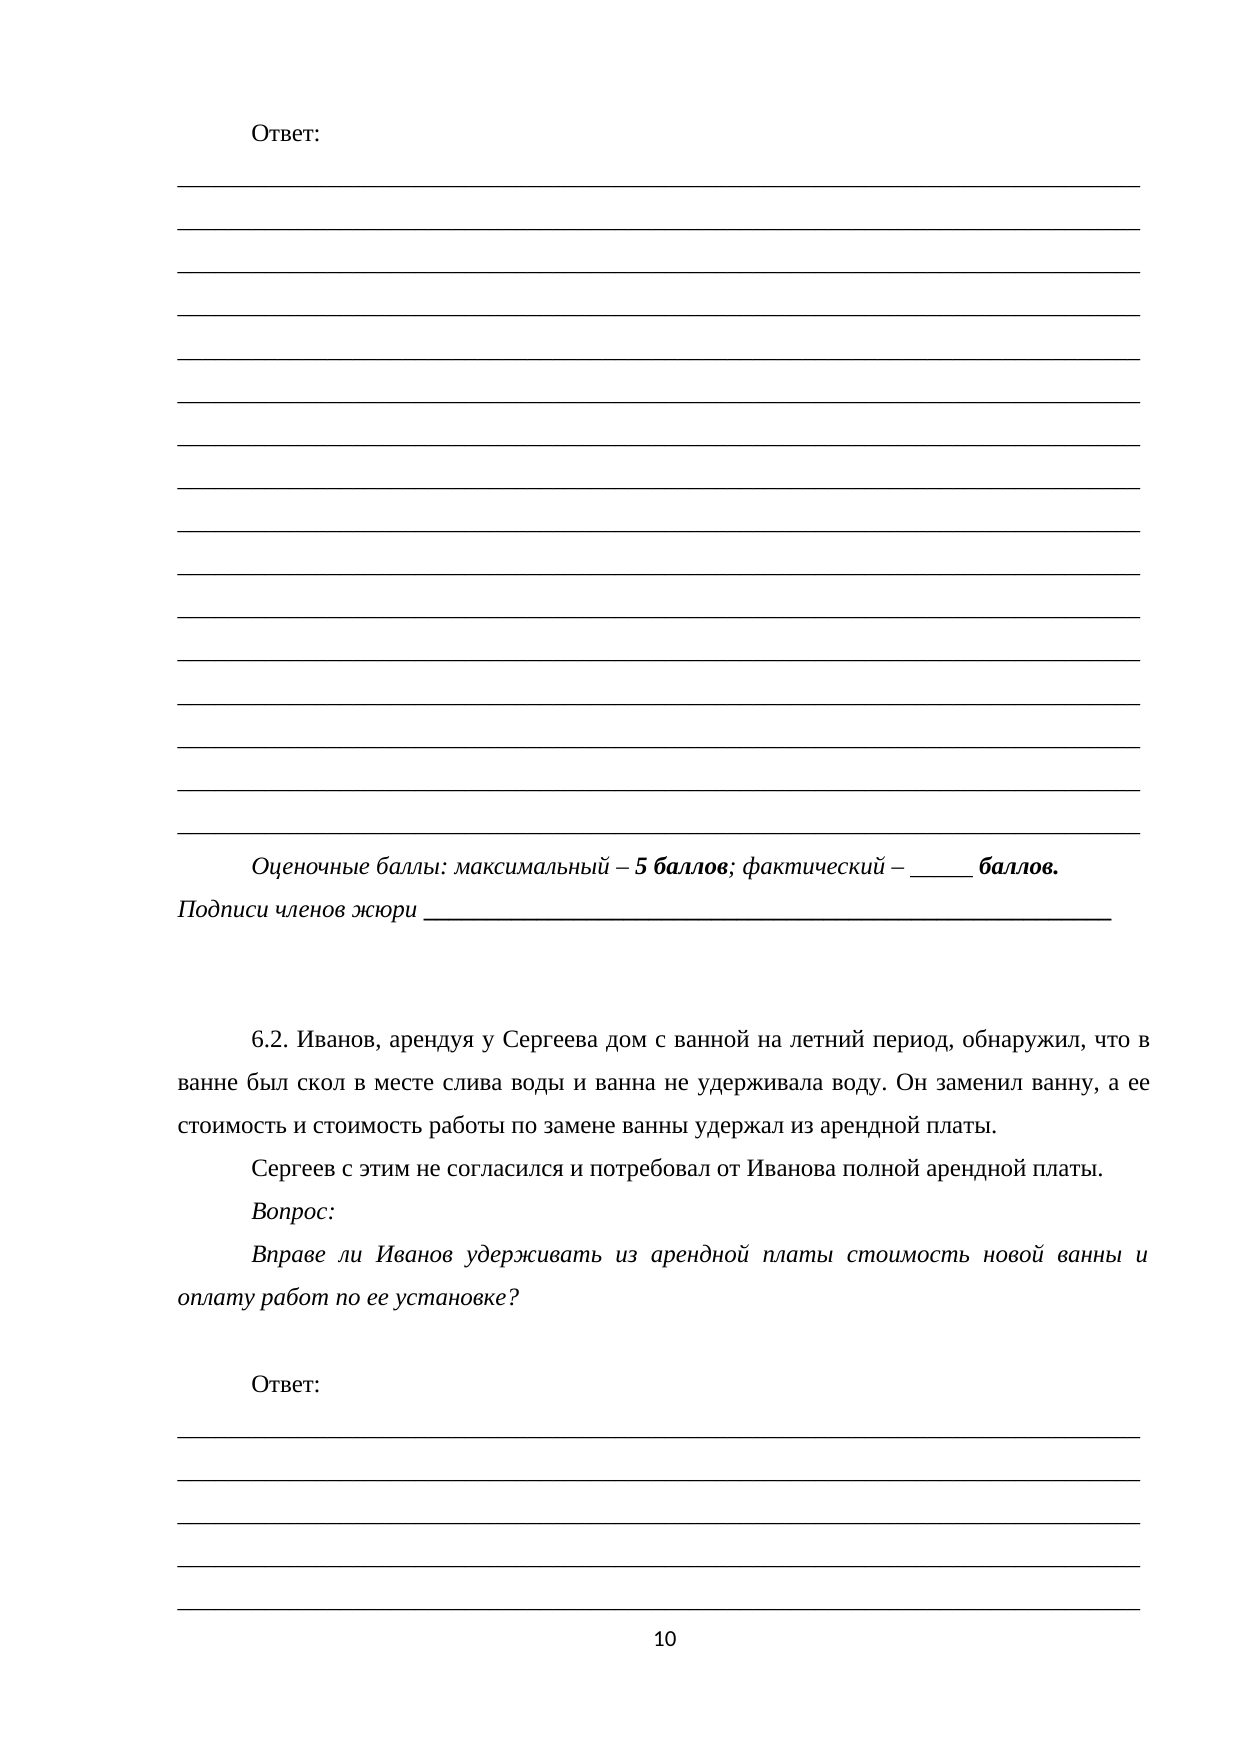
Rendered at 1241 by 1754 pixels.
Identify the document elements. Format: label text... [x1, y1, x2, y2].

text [177, 1369, 1152, 1613]
list Сергеев с этим не согласился и потребовал от Иванова полной арендной платы. [177, 1153, 1152, 1182]
text Оценочные баллы: максимальный – 5 баллов; фактический – _____ баллов. [177, 851, 1152, 880]
list Вопрос: [177, 1196, 1152, 1225]
list 6.2. Иванов, арендуя у Сергеева дом с ванной на летний период, обнаружил, что в ванне был скол в месте слива воды и ванна не удерживала воду. Он заменил ванну, а ее стоимость и стоимость работы по замене ванны удержал из арендной платы. [177, 1024, 1152, 1139]
list Вправе ли Иванов удерживать из арендной платы стоимость новой ванны и оплату работ по ее установке? [177, 1239, 1152, 1311]
text Подписи членов жюри _______________________________________________________ [177, 894, 1152, 923]
